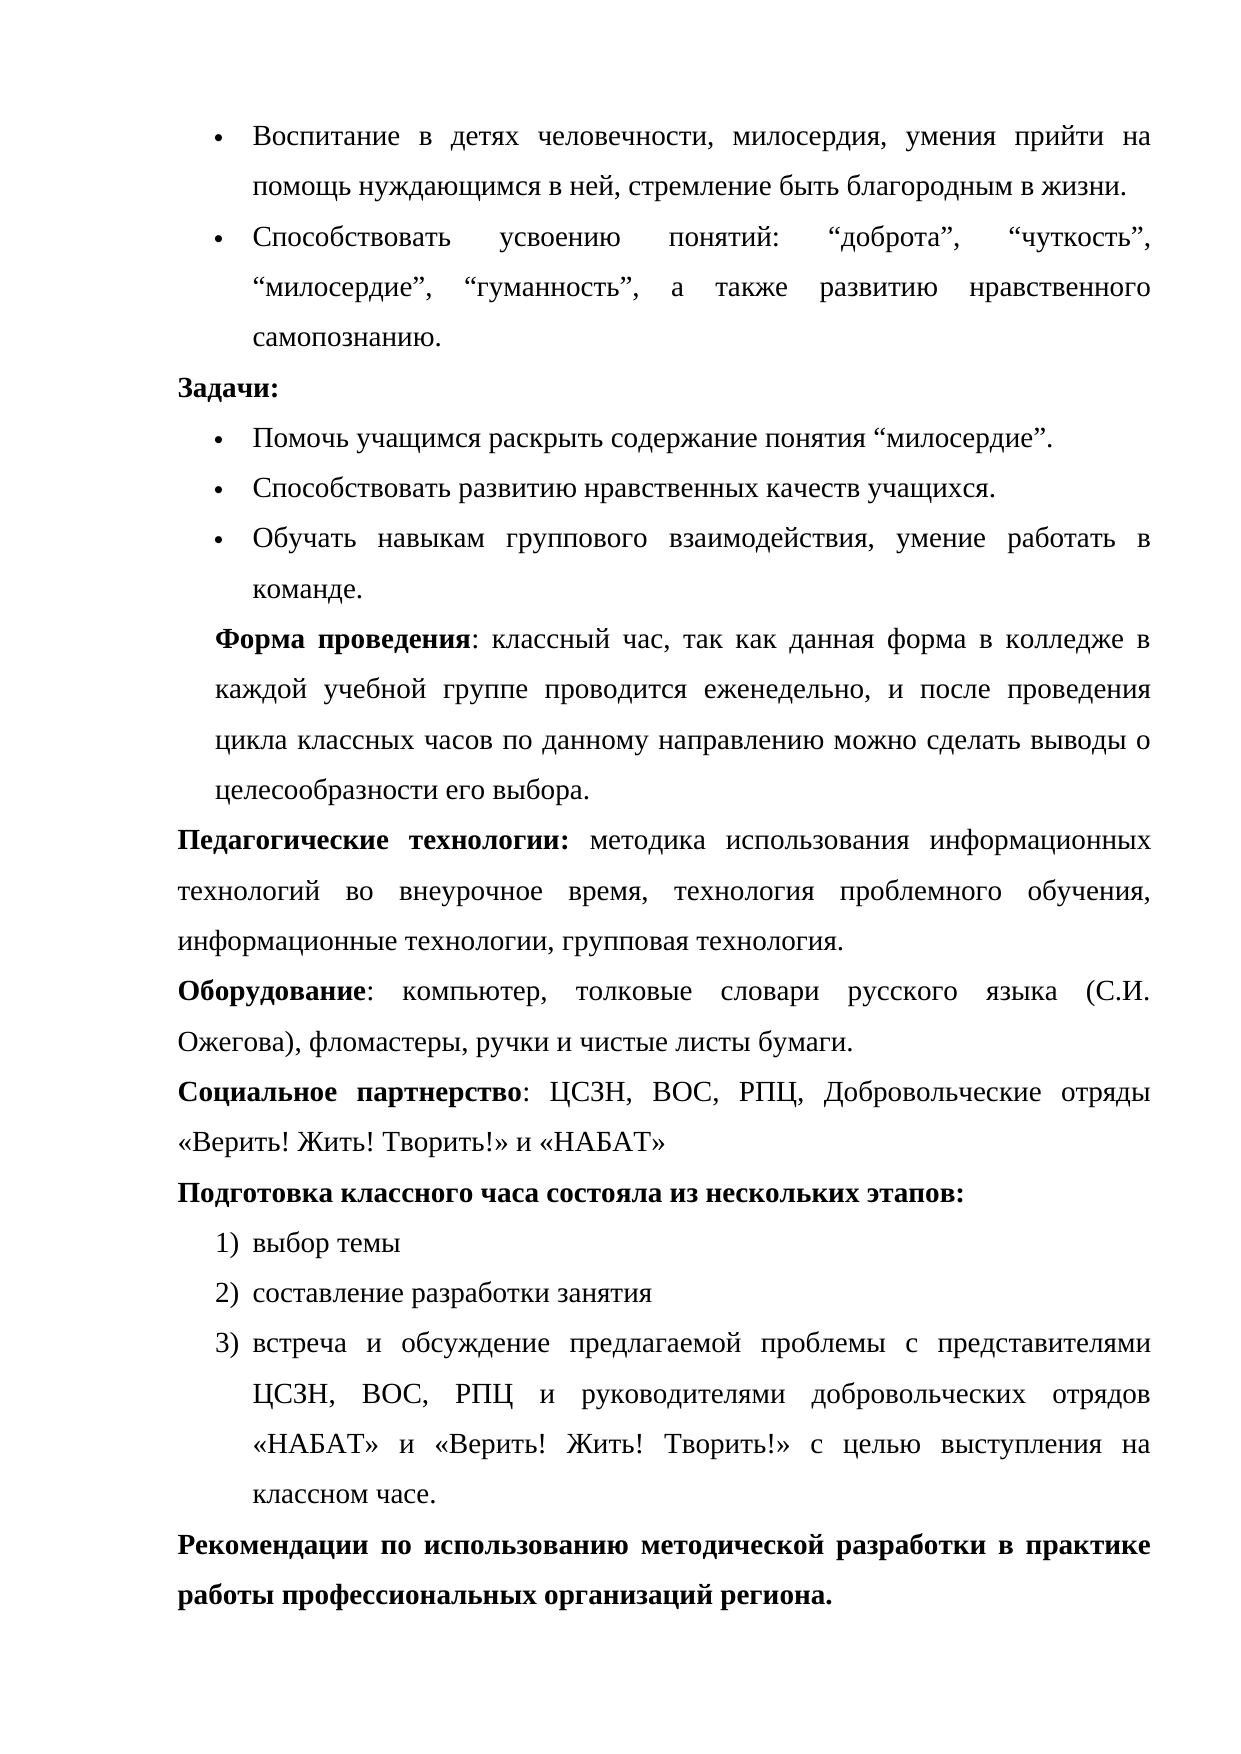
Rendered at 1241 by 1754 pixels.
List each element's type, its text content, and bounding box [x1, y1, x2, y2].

list Воспитание в детях человечности, милосердия, умения прийти на помощь нуждающимся в ней, стремление быть благородным в жизни. [215, 118, 1152, 202]
text Подготовка классного часа состояла из нескольких этапов: [177, 1175, 1152, 1208]
list составление разработки занятия [215, 1275, 1152, 1309]
text Социальное партнерство: ЦСЗН, ВОС, РПЦ, Добровольческие отряды «Верить! Жить! Творить!» и «НАБАТ» [177, 1074, 1152, 1158]
list Способствовать развитию нравственных качеств учащихся. [215, 470, 1152, 504]
text Оборудование: компьютер, толковые словари русского языка (С.И. Ожегова), фломастеры, ручки и чистые листы бумаги. [177, 973, 1152, 1057]
list выбор темы [215, 1225, 1152, 1258]
text Педагогические технологии: методика использования информационных технологий во внеурочное время, технология проблемного обучения, информационные технологии, групповая технология. [177, 822, 1152, 957]
list встреча и обсуждение предлагаемой проблемы с представителями ЦСЗН, ВОС, РПЦ и руководителями добровольческих отрядов «НАБАТ» и «Верить! Жить! Творить!» с целью выступления на классном часе. [215, 1326, 1152, 1510]
text Задачи: [177, 370, 1152, 403]
list Способствовать усвоению понятий: “доброта”, “чуткость”, “милосердие”, “гуманность”, а также развитию нравственного самопознанию. [215, 219, 1152, 353]
text Рекомендации по использованию методической разработки в практике работы профессиональных организаций региона. [177, 1527, 1152, 1611]
list Помочь учащимся раскрыть содержание понятия “милосердие”. [215, 420, 1152, 453]
text Форма проведения: классный час, так как данная форма в колледже в каждой учебной группе проводится еженедельно, и после проведения цикла классных часов по данному направлению можно сделать выводы о целесообразности его выбора. [215, 621, 1152, 806]
list Обучать навыкам группового взаимодействия, умение работать в команде. [215, 521, 1152, 604]
